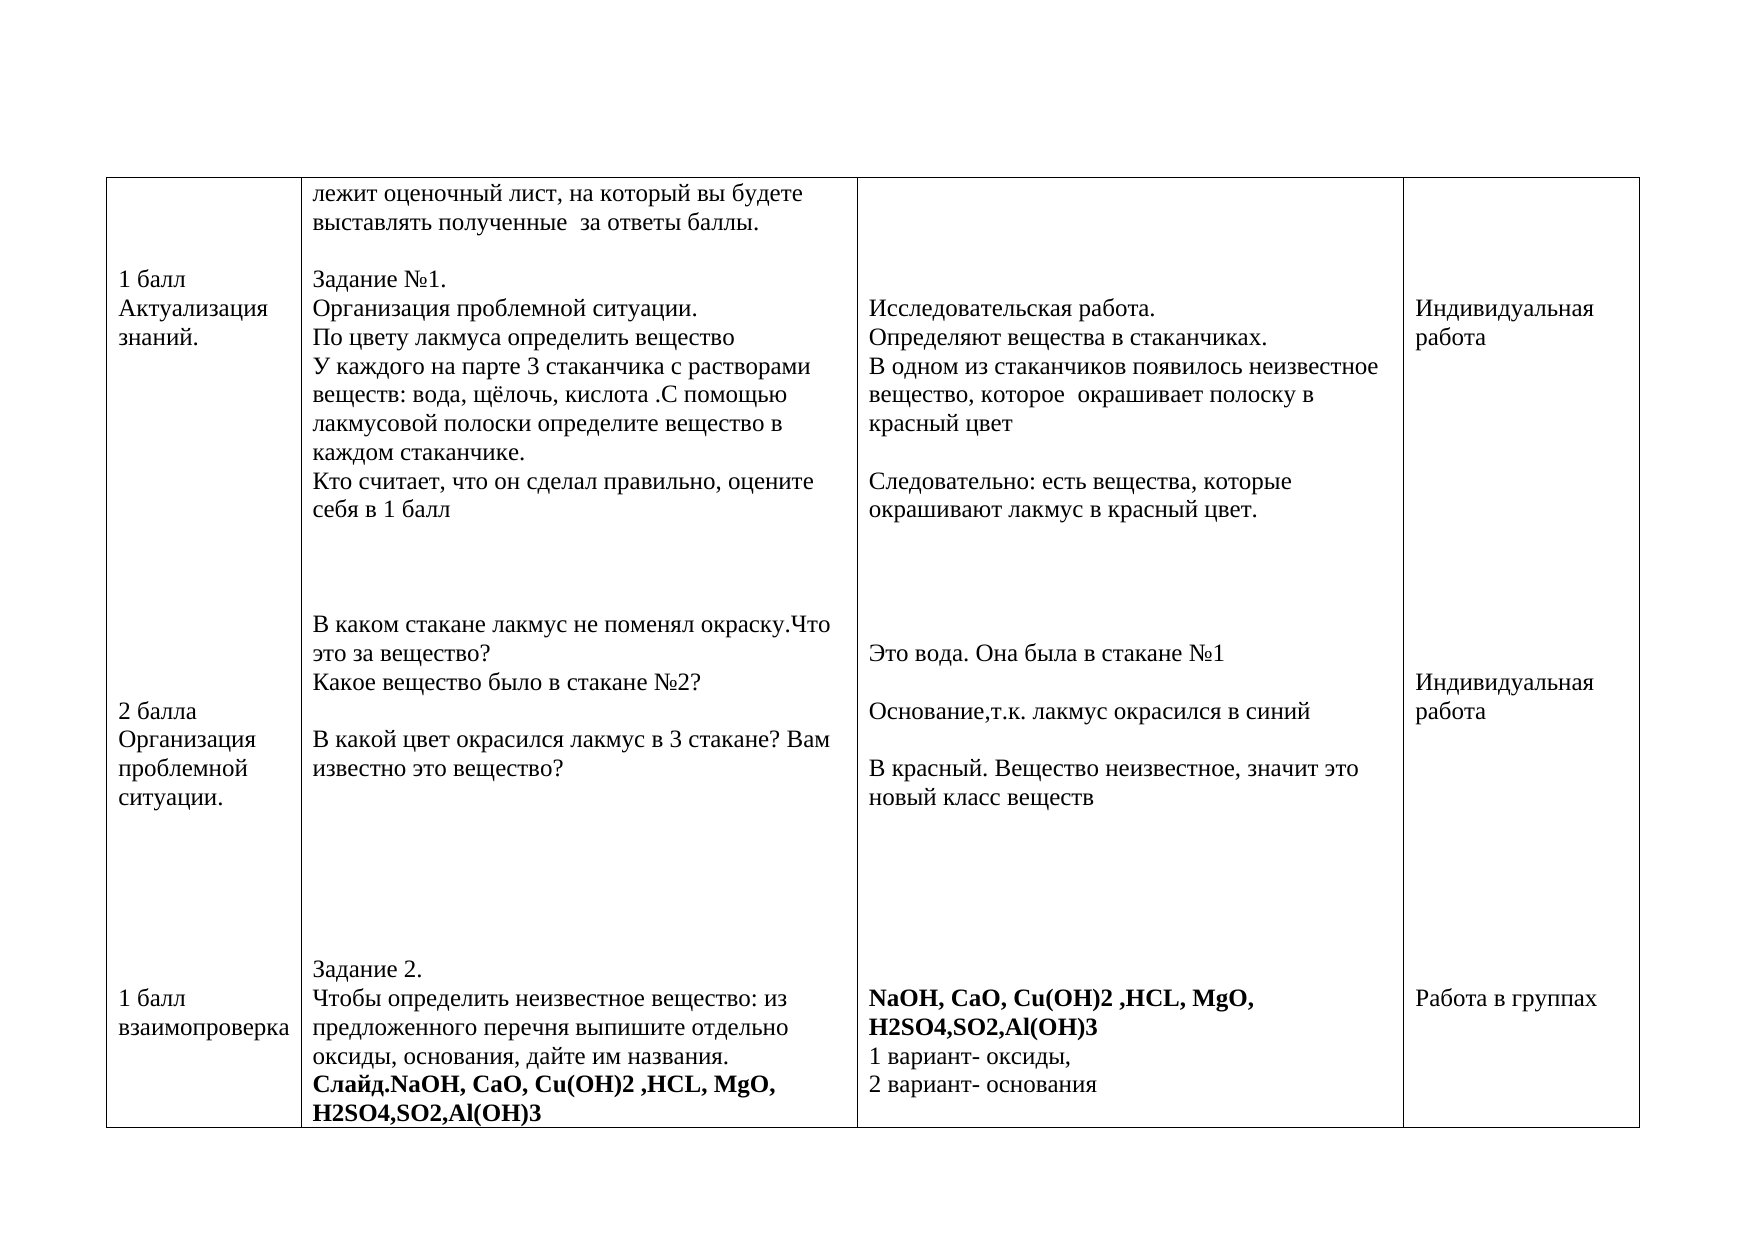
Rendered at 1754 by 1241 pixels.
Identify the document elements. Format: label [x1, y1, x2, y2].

table_cell [858, 178, 1403, 1127]
table_cell [1404, 178, 1639, 1127]
table_cell [107, 178, 301, 1127]
table_cell [302, 178, 857, 1127]
